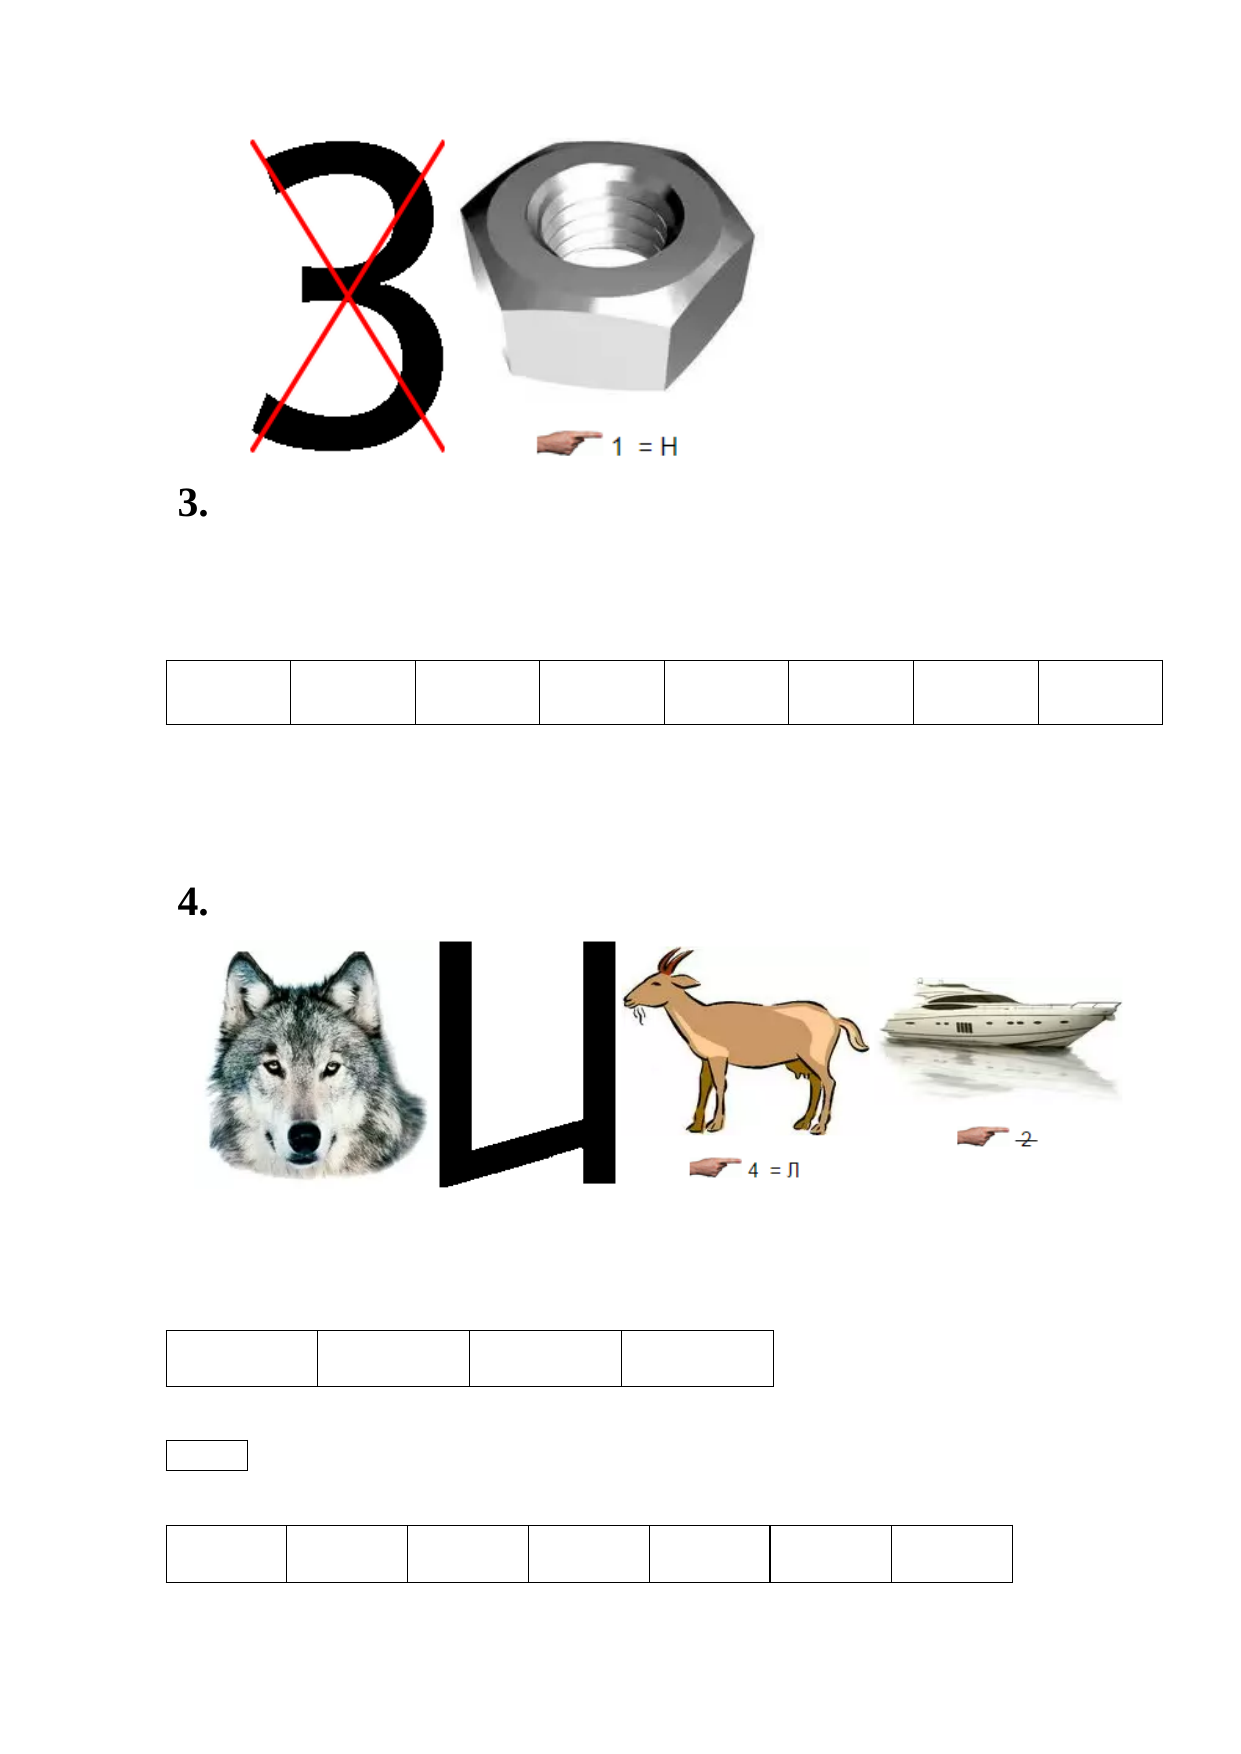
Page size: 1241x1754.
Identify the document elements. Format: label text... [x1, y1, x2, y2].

table_header [291, 661, 415, 724]
table_header [416, 661, 539, 724]
table_header [789, 661, 913, 724]
table_header [408, 1526, 528, 1582]
table_header [167, 1526, 286, 1582]
table_header [318, 1331, 469, 1386]
table_header [665, 661, 788, 724]
table_header [892, 1526, 1012, 1582]
table_header [622, 1331, 773, 1386]
table_header [167, 661, 290, 724]
table_header [540, 661, 664, 724]
table_header [287, 1526, 407, 1582]
table_header [529, 1526, 649, 1582]
table_header [650, 1526, 769, 1582]
table_header [914, 661, 1038, 724]
table_header [167, 1441, 247, 1470]
picture [213, 118, 820, 517]
table_header [771, 1526, 891, 1582]
table_header [1039, 661, 1162, 724]
text 4. [177, 877, 1152, 928]
picture [177, 928, 1152, 1252]
table_header [470, 1331, 621, 1386]
table_header [167, 1331, 317, 1386]
